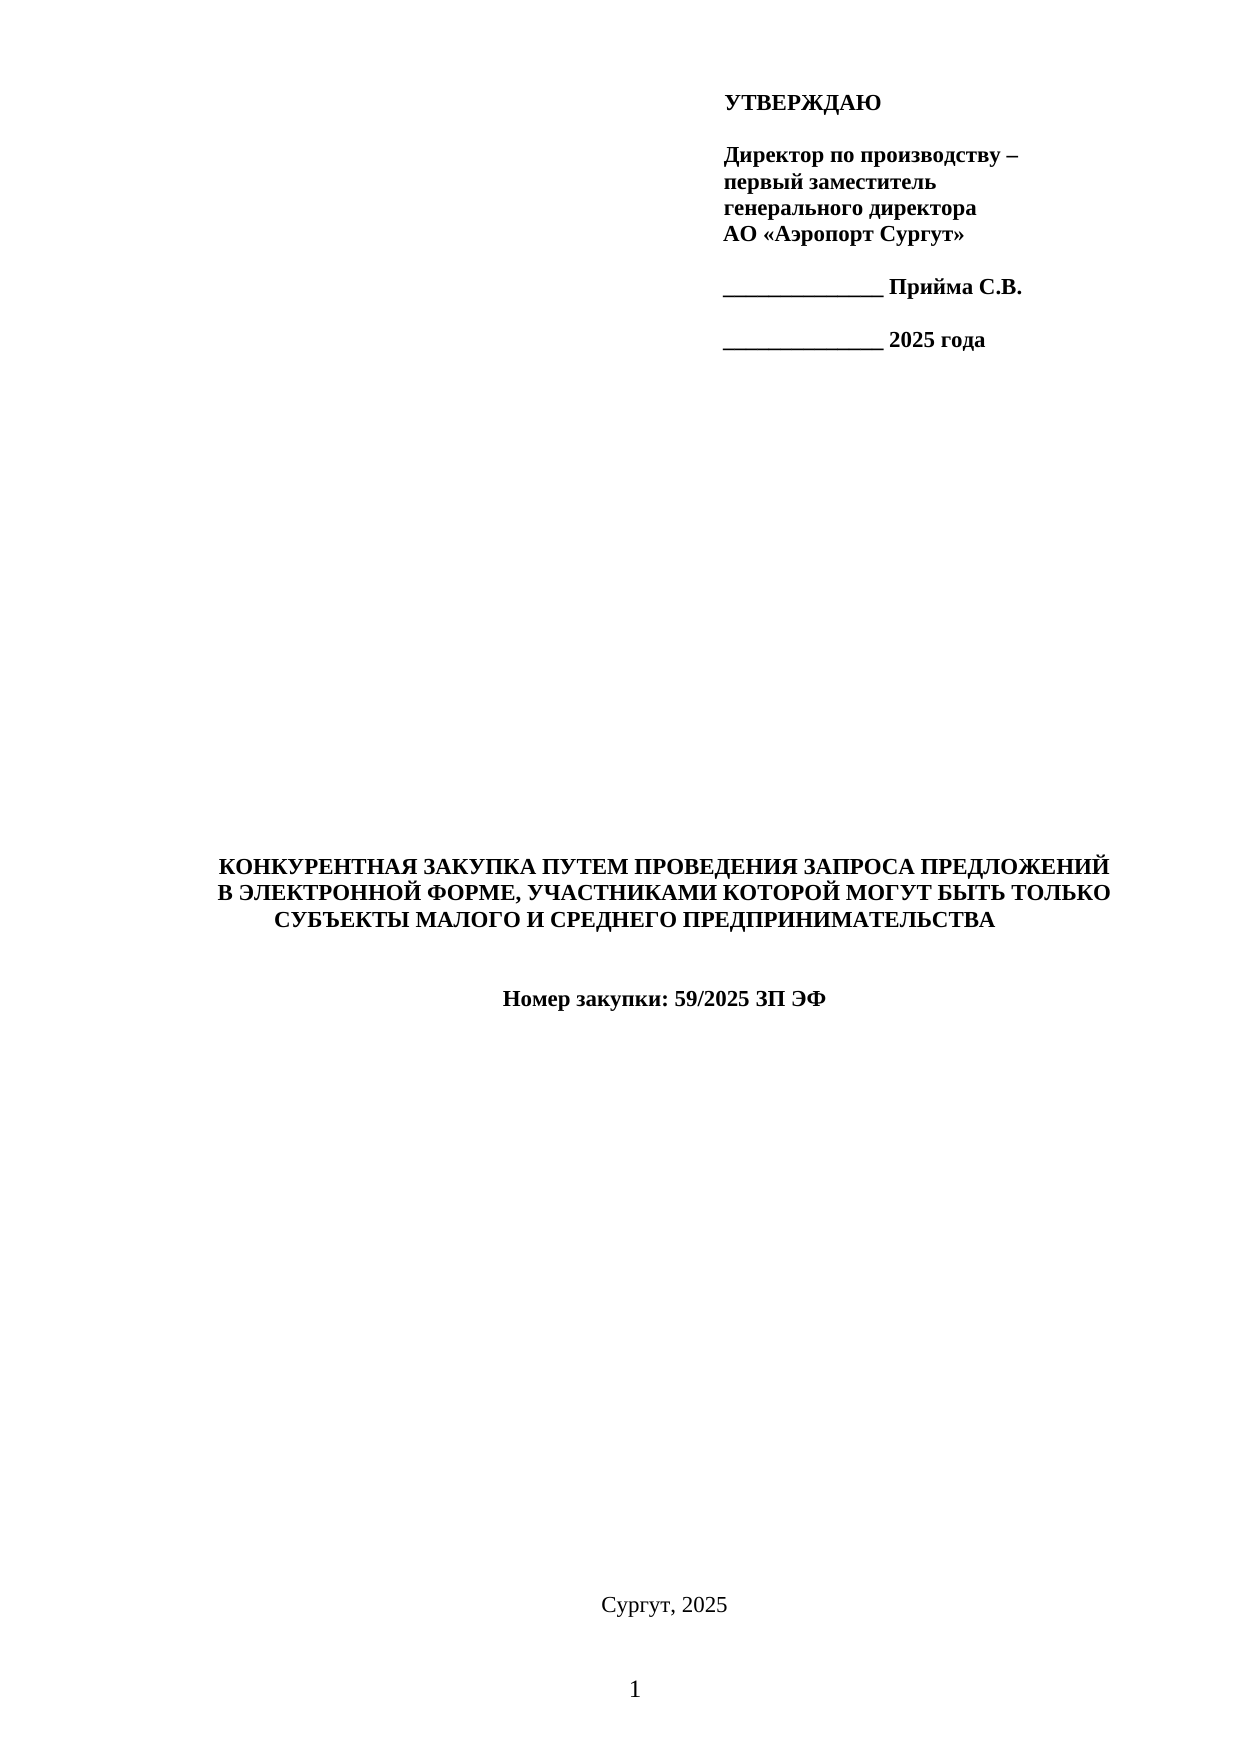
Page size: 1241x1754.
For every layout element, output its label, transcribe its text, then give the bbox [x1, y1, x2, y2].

text КОНКУРЕНТНАЯ ЗАКУПКА ПУТЕМ ПРОВЕДЕНИЯ ЗАПРОСА ПРЕДЛОЖЕНИЙ [118, 853, 1152, 879]
text Директор по производству – [678, 141, 1152, 168]
text АО «Аэропорт Сургут» [723, 220, 1152, 247]
text Сургут, 2025 [118, 1591, 1152, 1617]
text генерального директора [723, 194, 1152, 220]
text В ЭЛЕКТРОННОЙ ФОРМЕ, УЧАСТНИКАМИ КОТОРОЙ МОГУТ БЫТЬ ТОЛЬКО СУБЪЕКТЫ МАЛОГО И СРЕДНЕГО ПРЕДПРИНИМАТЕЛЬСТВА [118, 879, 1152, 932]
text первый заместитель [678, 168, 1152, 194]
text ______________ 2025 года [723, 326, 1152, 352]
text ______________ Прийма С.В. [723, 273, 1152, 299]
text УТВЕРЖДАЮ [118, 89, 1152, 115]
text Номер закупки: 59/2025 ЗП ЭФ [118, 985, 1152, 1011]
